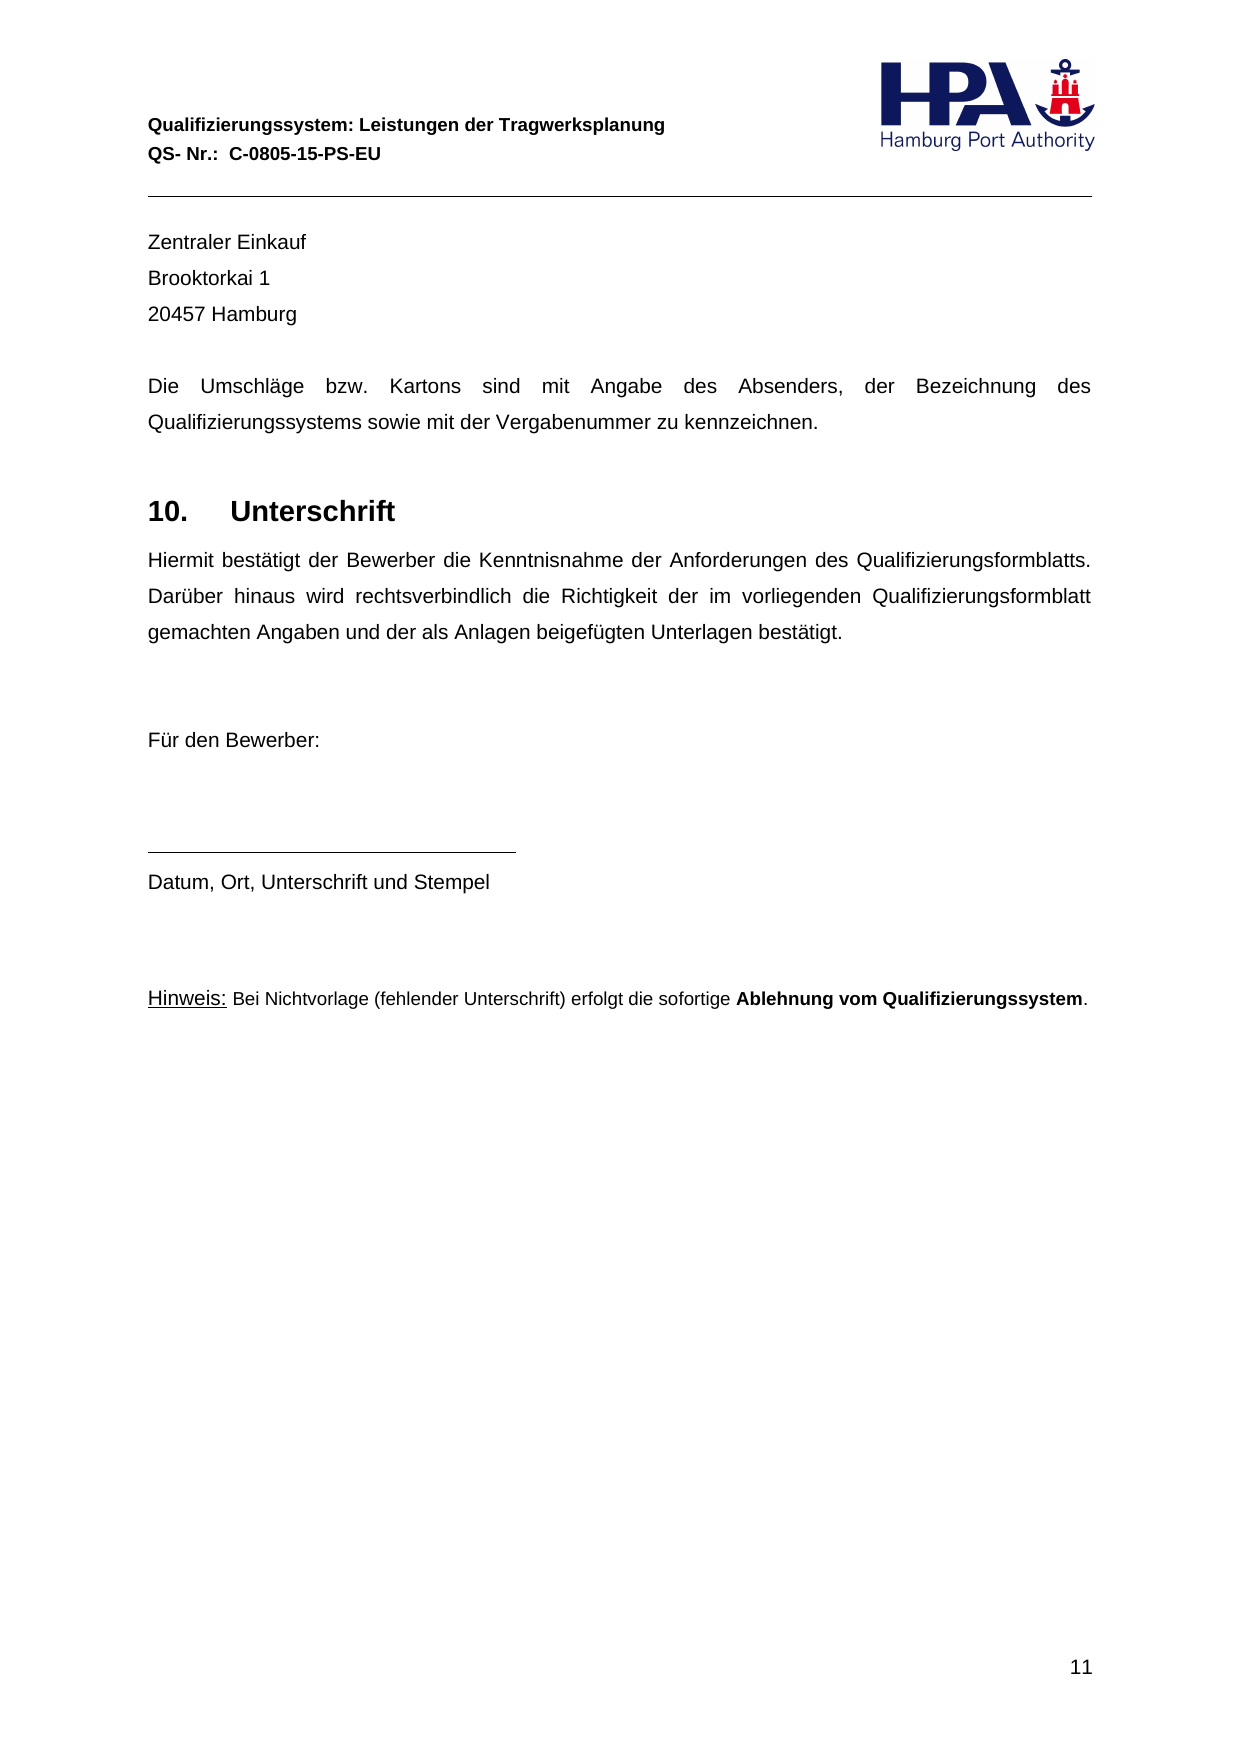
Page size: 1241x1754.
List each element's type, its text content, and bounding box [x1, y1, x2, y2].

text Hiermit bestätigt der Bewerber die Kenntnisnahme der Anforderungen des Qualifizierungsformblatts. Darüber hinaus wird rechtsverbindlich die Richtigkeit der im vorliegenden Qualifizierungsformblatt gemachten Angaben und der als Anlagen beigefügten Unterlagen bestätigt. [148, 548, 1092, 644]
text Für den Bewerber: [148, 728, 1092, 752]
text Brooktorkai 1 [148, 266, 1092, 290]
text Datum, Ort, Unterschrift und Stempel [148, 869, 1092, 893]
picture [881, 59, 1095, 151]
text 20457 Hamburg [148, 302, 1092, 326]
text Hinweis: Bei Nichtvorlage (fehlender Unterschrift) erfolgt die sofortige Ablehnung vom Qualifizierungssystem. [148, 986, 1092, 1010]
list Unterschrift [148, 494, 1092, 527]
text Zentraler Einkauf [148, 230, 1092, 254]
text Die Umschläge bzw. Kartons sind mit Angabe des Absenders, der Bezeichnung des Qualifizierungssystems sowie mit der Vergabenummer zu kennzeichnen. [148, 374, 1092, 434]
